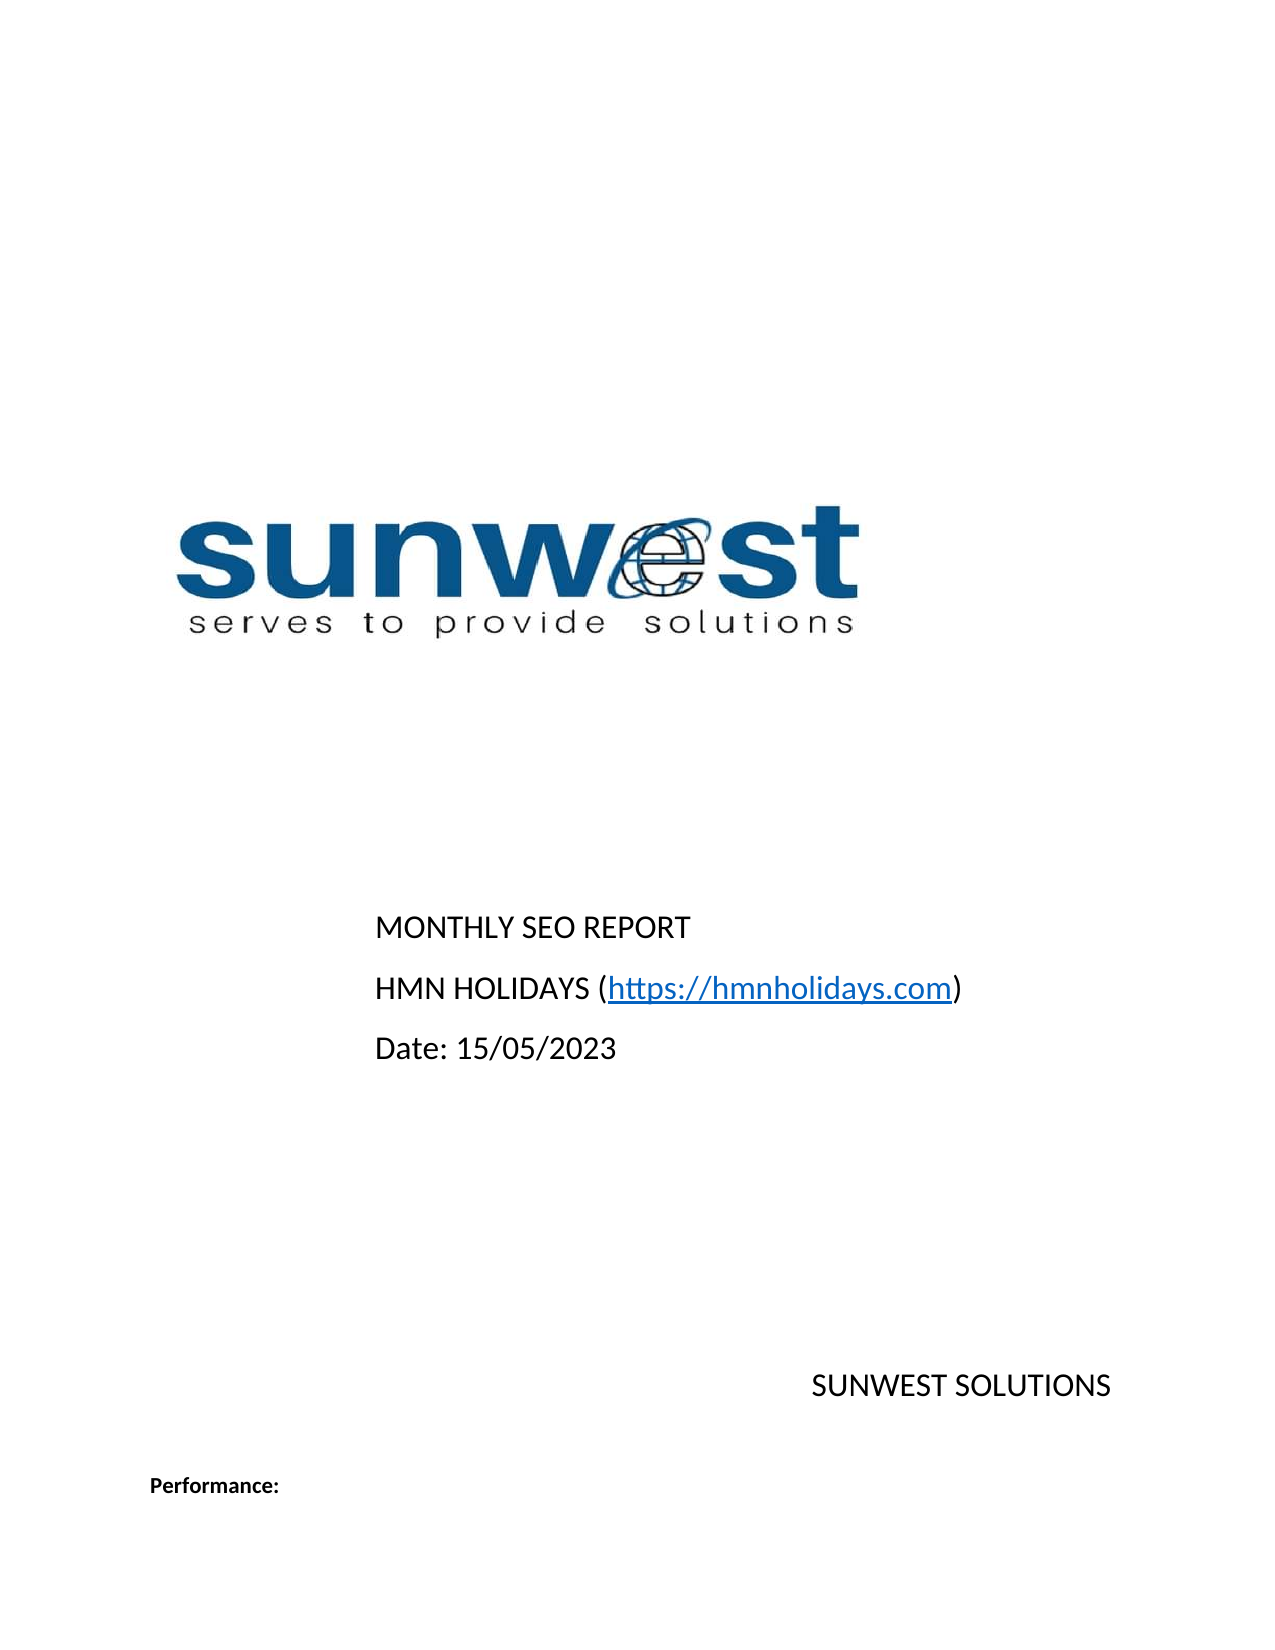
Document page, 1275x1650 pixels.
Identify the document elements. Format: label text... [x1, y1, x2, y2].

text Performance: [150, 1471, 1125, 1499]
picture [150, 290, 901, 888]
text MONTHLY SEO REPORT [300, 906, 1125, 947]
text SUNWEST SOLUTIONS [300, 1363, 1125, 1404]
text Date: 15/05/2023 [300, 1027, 1125, 1068]
text HMN HOLIDAYS (https://hmnholidays.com) [300, 967, 1125, 1007]
